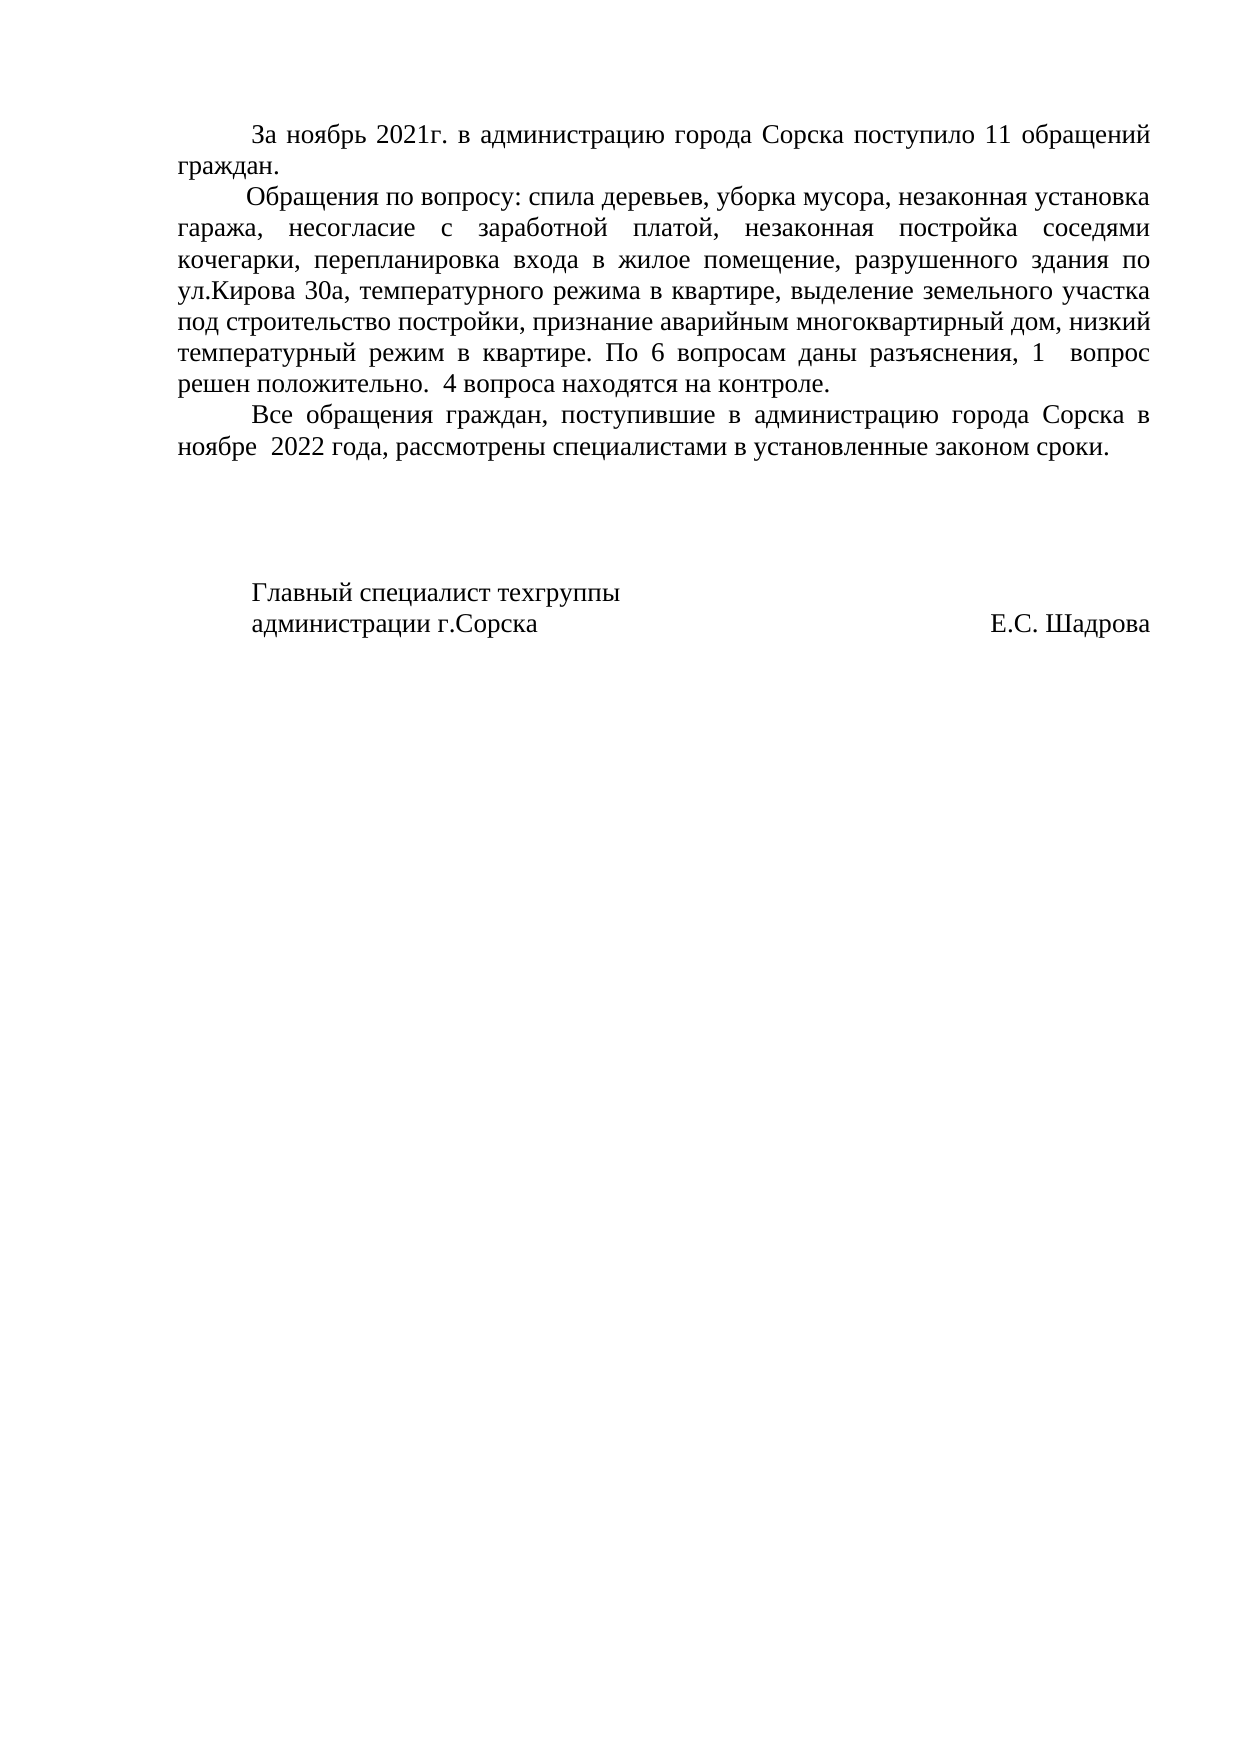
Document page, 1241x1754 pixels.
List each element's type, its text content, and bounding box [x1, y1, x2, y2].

text администрации г.Сорска Е.С. Шадрова [177, 607, 1152, 638]
text Главный специалист техгруппы [177, 576, 1152, 607]
text За ноябрь 2021г. в администрацию города Сорска поступило 11 обращений граждан. [177, 118, 1152, 180]
text Все обращения граждан, поступившие в администрацию города Сорска в ноябре 2022 года, рассмотрены специалистами в установленные законом сроки. [177, 398, 1152, 461]
text Обращения по вопросу: спила деревьев, уборка мусора, незаконная установка гаража, несогласие с заработной платой, незаконная постройка соседями кочегарки, перепланировка входа в жилое помещение, разрушенного здания по ул.Кирова 30а, температурного режима в квартире, выделение земельного участка под строительство постройки, признание аварийным многоквартирный дом, низкий температурный режим в квартире. По 6 вопросам даны разъяснения, 1 вопрос решен положительно. 4 вопроса находятся на контроле. [177, 180, 1152, 398]
